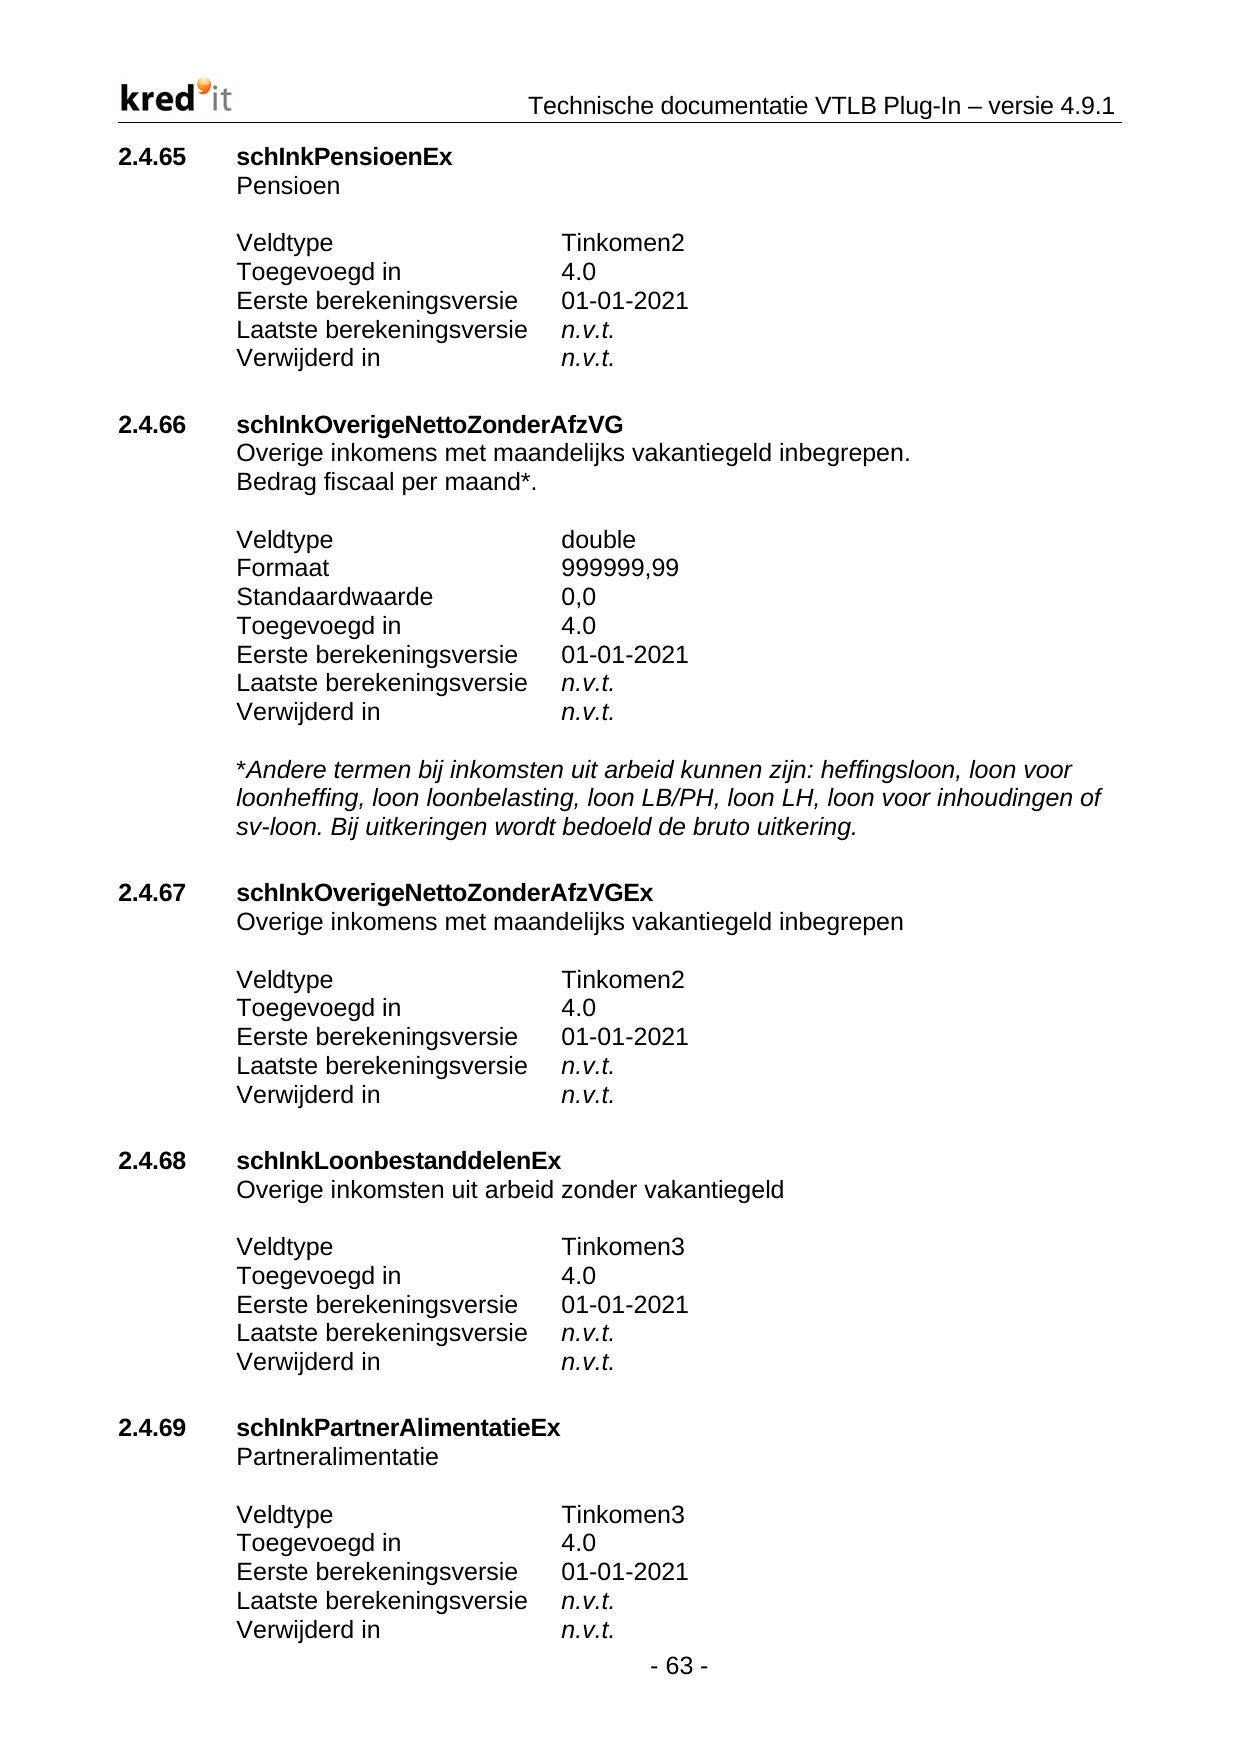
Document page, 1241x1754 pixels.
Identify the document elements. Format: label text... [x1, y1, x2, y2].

text Toegevoegd in 4.0 [236, 1261, 1122, 1289]
subtitle schInkPensioenEx [118, 142, 1122, 171]
text Pensioen [236, 171, 1122, 199]
text Veldtype Tinkomen3 [236, 1499, 1122, 1528]
text Eerste berekeningsversie 01-01-2021 [236, 1289, 1122, 1318]
text Toegevoegd in 4.0 [236, 257, 1122, 286]
text Overige inkomens met maandelijks vakantiegeld inbegrepen [236, 907, 1122, 936]
text Laatste berekeningsversie n.v.t. [236, 1586, 1122, 1614]
text Eerste berekeningsversie 01-01-2021 [236, 1557, 1122, 1586]
text Laatste berekeningsversie n.v.t. [236, 668, 1122, 697]
text Partneralimentatie [236, 1442, 1122, 1471]
text Verwijderd in n.v.t. [236, 343, 1122, 372]
text Overige inkomens met maandelijks vakantiegeld inbegrepen. Bedrag fiscaal per maand*. [236, 438, 1122, 496]
text Eerste berekeningsversie 01-01-2021 [236, 1022, 1122, 1051]
text Formaat 999999,99 [236, 553, 1122, 582]
text Overige inkomsten uit arbeid zonder vakantiegeld [236, 1174, 1122, 1203]
text Laatste berekeningsversie n.v.t. [236, 1318, 1122, 1347]
text Eerste berekeningsversie 01-01-2021 [236, 639, 1122, 668]
text Verwijderd in n.v.t. [236, 1347, 1122, 1376]
text Veldtype double [236, 524, 1122, 553]
subtitle schInkLoonbestanddelenEx [118, 1146, 1122, 1174]
text Veldtype Tinkomen3 [236, 1232, 1122, 1261]
text Verwijderd in n.v.t. [236, 1614, 1122, 1643]
text Veldtype Tinkomen2 [236, 228, 1122, 257]
subtitle schInkOverigeNettoZonderAfzVGEx [118, 878, 1122, 907]
text Veldtype Tinkomen2 [236, 964, 1122, 993]
text Laatste berekeningsversie n.v.t. [236, 1051, 1122, 1079]
text *Andere termen bij inkomsten uit arbeid kunnen zijn: heffingsloon, loon voor loonheffing, loon loonbelasting, loon LB/PH, loon LH, loon voor inhoudingen of sv-loon. Bij uitkeringen wordt bedoeld de bruto uitkering. [236, 754, 1122, 841]
text Toegevoegd in 4.0 [236, 1528, 1122, 1557]
text Verwijderd in n.v.t. [236, 1079, 1122, 1108]
picture [118, 73, 234, 115]
text Eerste berekeningsversie 01-01-2021 [236, 286, 1122, 314]
text Standaardwaarde 0,0 [236, 582, 1122, 611]
text Toegevoegd in 4.0 [236, 993, 1122, 1022]
text Laatste berekeningsversie n.v.t. [236, 314, 1122, 343]
text Toegevoegd in 4.0 [236, 611, 1122, 639]
text Verwijderd in n.v.t. [236, 697, 1122, 726]
subtitle schInkPartnerAlimentatieEx [118, 1413, 1122, 1442]
subtitle schInkOverigeNettoZonderAfzVG [118, 409, 1122, 438]
